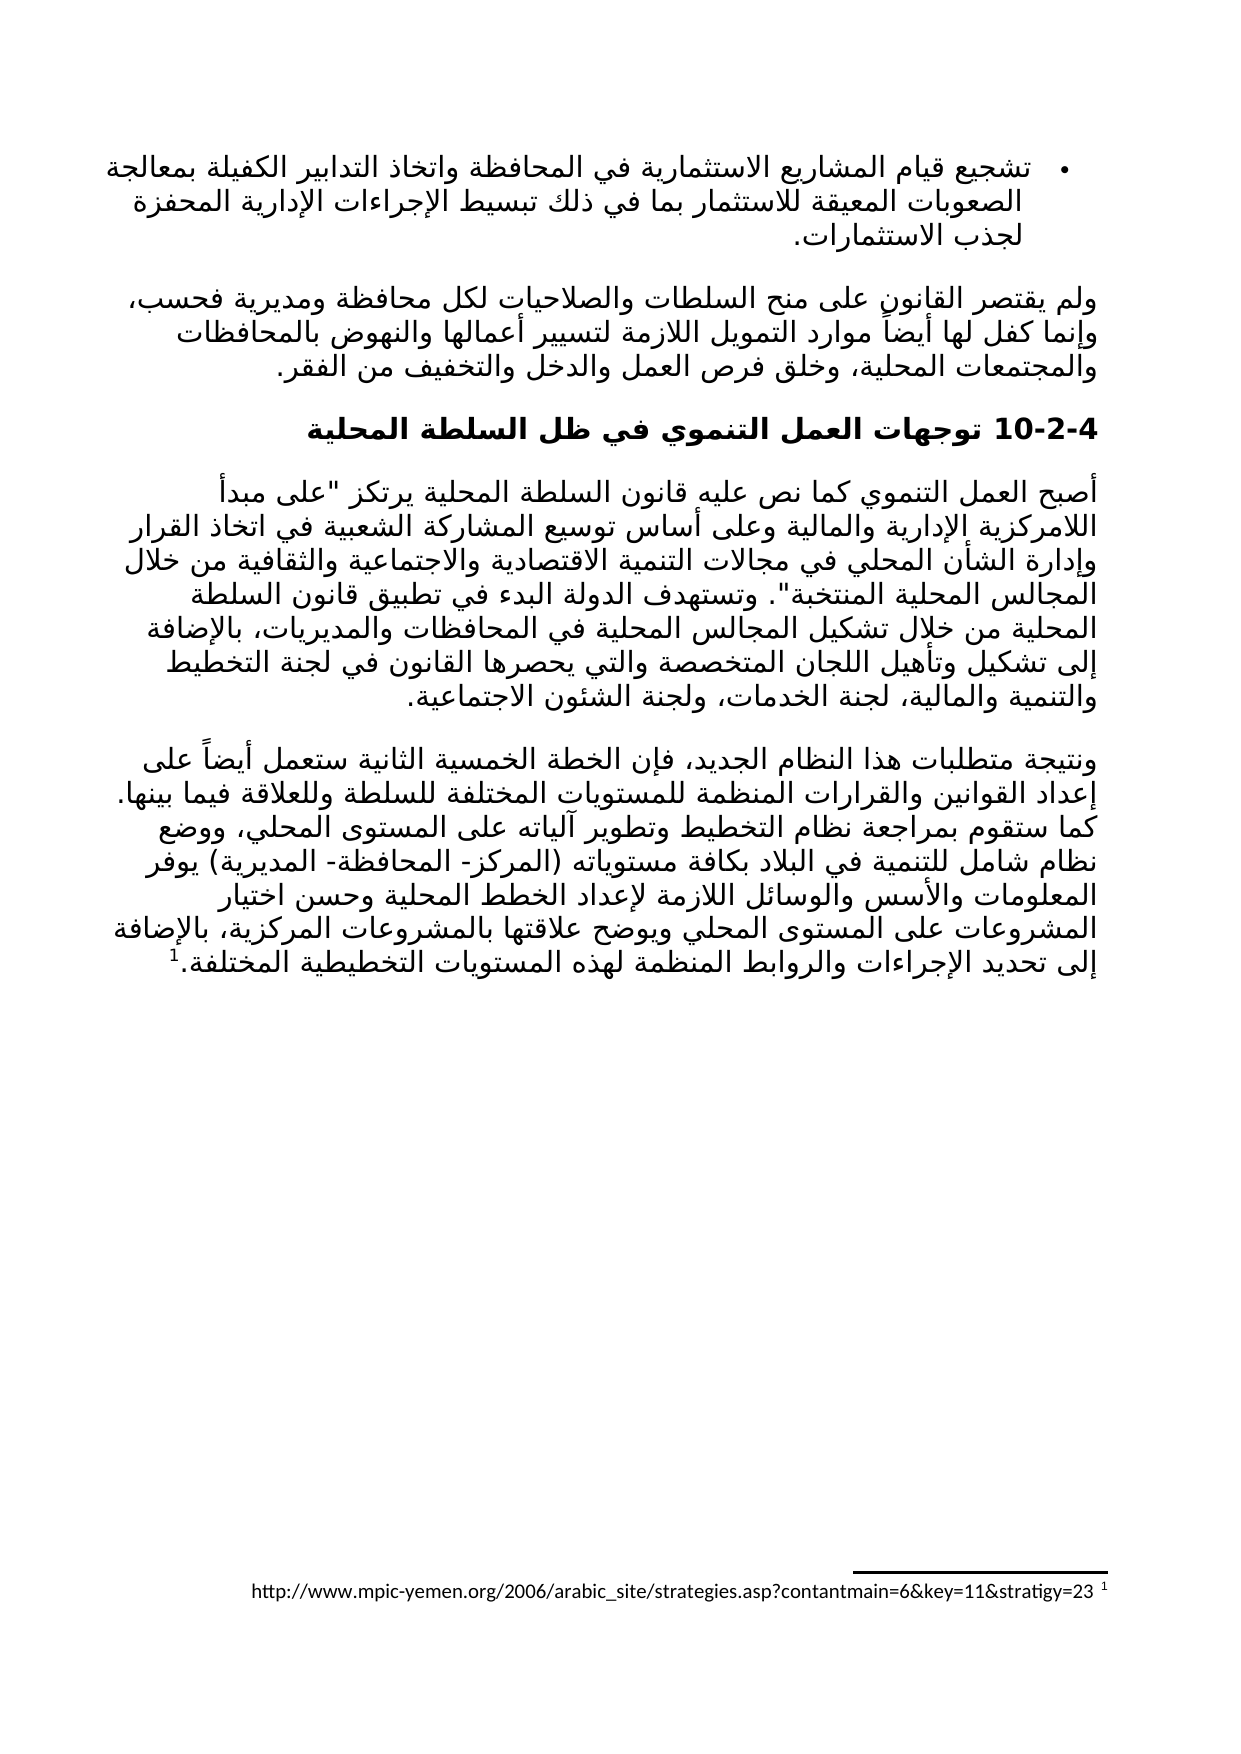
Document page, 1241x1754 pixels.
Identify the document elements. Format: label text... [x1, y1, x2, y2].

text ولم يقتصر القانون على منح السلطات والصلاحيات لكل محافظة ومديرية فحسب، وإنما كفل لها أيضاً موارد التمويل اللازمة لتسيير أعمالها والنهوض بالمحافظات والمجتمعات المحلية، وخلق فرص العمل والدخل والتخفيف من الفقر. [97, 281, 1099, 383]
text 10-2-4 توجهات العمل التنموي في ظل السلطة المحلية [97, 412, 1099, 446]
text أصبح العمل التنموي كما نص عليه قانون السلطة المحلية يرتكز "على مبدأ اللامركزية الإدارية والمالية وعلى أساس توسيع المشاركة الشعبية في اتخاذ القرار وإدارة الشأن المحلي في مجالات التنمية الاقتصادية والاجتماعية والثقافية من خلال المجالس المحلية المنتخبة". وتستهدف الدولة البدء في تطبيق قانون السلطة المحلية من خلال تشكيل المجالس المحلية في المحافظات والمديريات، بالإضافة إلى تشكيل وتأهيل اللجان المتخصصة والتي يحصرها القانون في لجنة التخطيط والتنمية والمالية، لجنة الخدمات، ولجنة الشئون الاجتماعية. [97, 475, 1099, 713]
text ونتيجة متطلبات هذا النظام الجديد، فإن الخطة الخمسية الثانية ستعمل أيضاً على إعداد القوانين والقرارات المنظمة للمستويات المختلفة للسلطة وللعلاقة فيما بينها. كما ستقوم بمراجعة نظام التخطيط وتطوير آلياته على المستوى المحلي، ووضع نظام شامل للتنمية في البلاد بكافة مستوياته (المركز- المحافظة- المديرية) يوفر المعلومات والأسس والوسائل اللازمة لإعداد الخطط المحلية وحسن اختيار المشروعات على المستوى المحلي ويوضح علاقتها بالمشروعات المركزية، بالإضافة إلى تحديد الإجراءات والروابط المنظمة لهذه المستويات التخطيطية المختلفة. [97, 742, 1099, 980]
list تشجيع قيام المشاريع الاستثمارية في المحافظة واتخاذ التدابير الكفيلة بمعالجة الصعوبات المعيقة للاستثمار بما في ذلك تبسيط الإجراءات الإدارية المحفزة لجذب الاستثمارات. [97, 150, 1061, 252]
